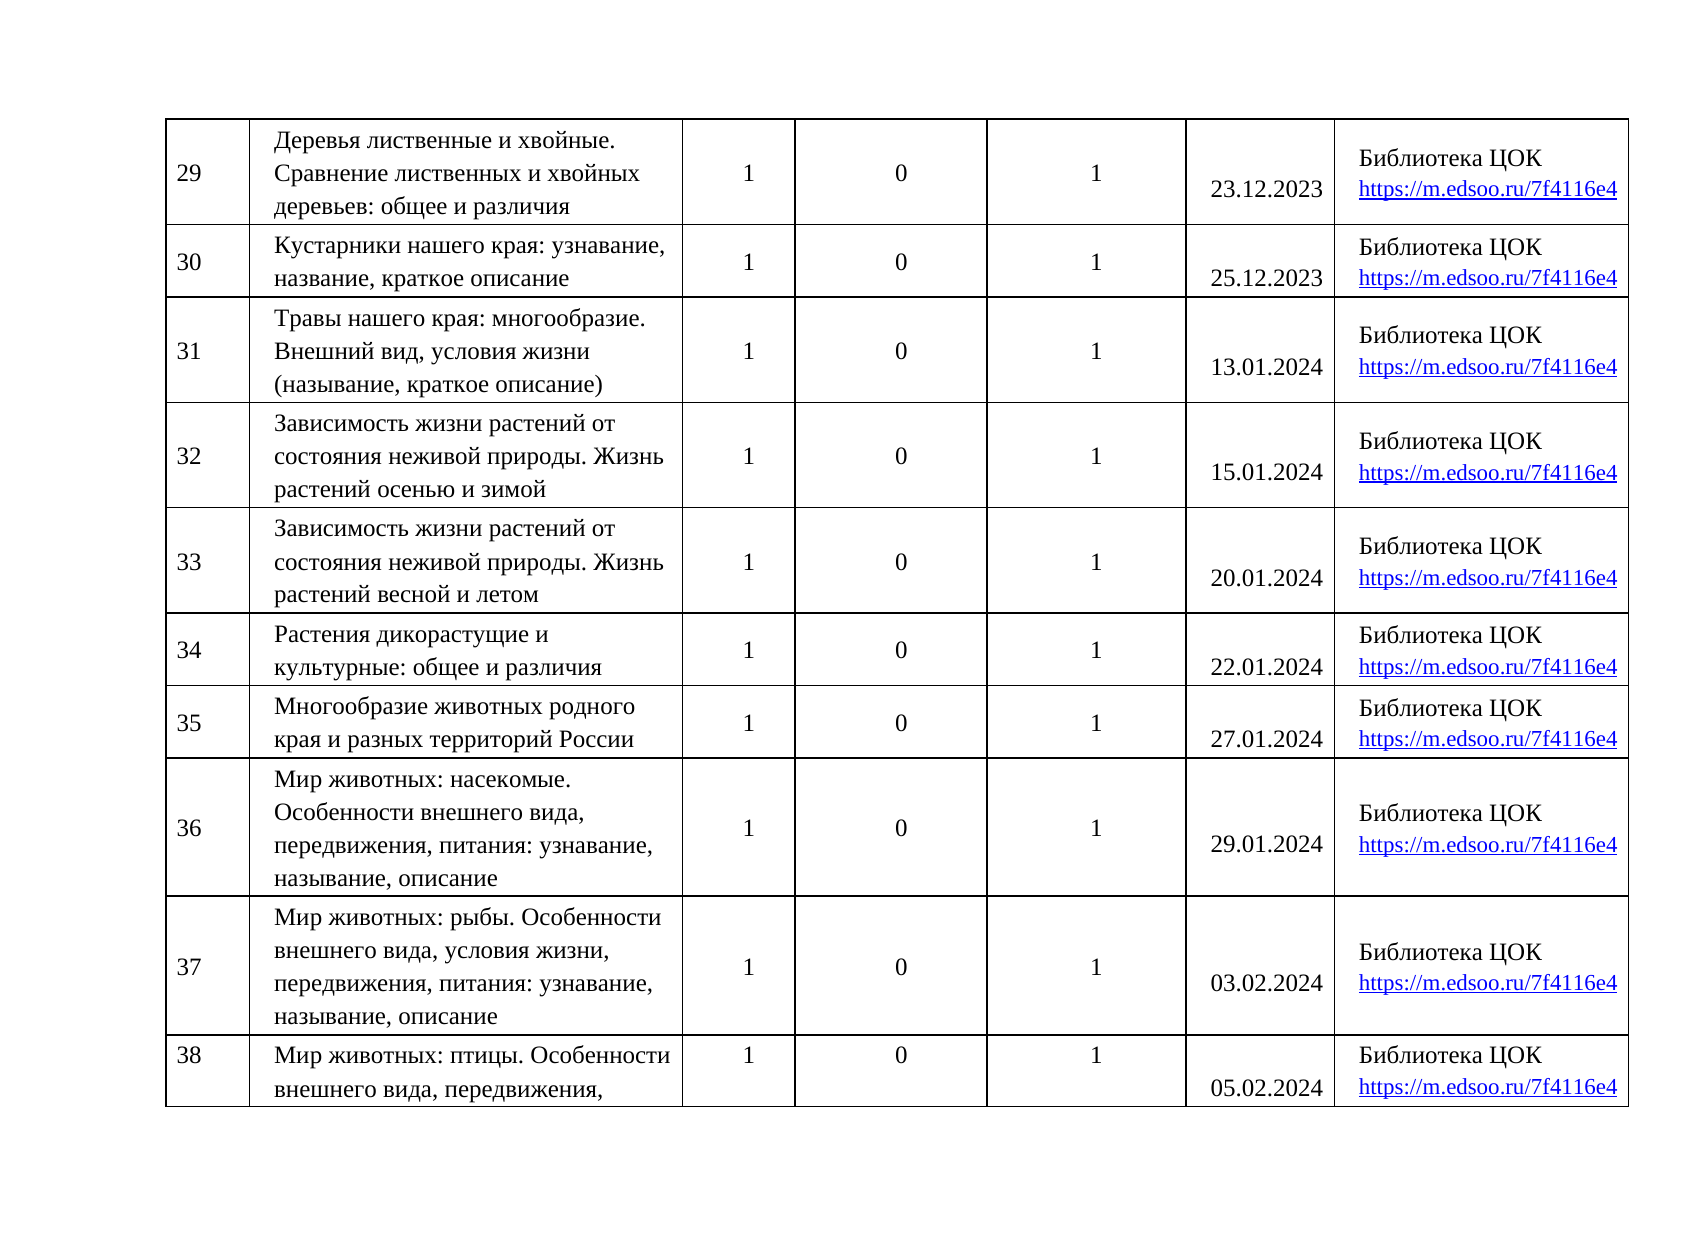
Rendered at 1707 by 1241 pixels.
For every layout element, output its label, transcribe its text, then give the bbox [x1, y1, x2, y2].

table_cell 29 [167, 120, 249, 223]
table_cell Травы нашего края: многообразие. Внешний вид, условия жизни (называние, краткое описание) [250, 298, 682, 401]
table_cell Кустарники нашего края: узнавание, название, краткое описание [250, 225, 682, 296]
table_cell 1 [683, 686, 794, 757]
table_cell 13.01.2024 [1187, 298, 1334, 401]
table_cell 22.01.2024 [1187, 614, 1334, 684]
table_cell Библиотека ЦОК https://m.edsoo.ru/7f4116e4 [1335, 686, 1628, 757]
table_cell 1 [988, 686, 1185, 757]
table_cell 35 [167, 686, 249, 757]
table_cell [250, 1036, 682, 1106]
table_cell 05.02.2024 [1187, 1036, 1334, 1106]
table_cell Многообразие животных родного края и разных территорий России [250, 686, 682, 757]
table_cell 32 [167, 403, 249, 507]
table_cell 1 [683, 614, 794, 684]
table_cell Зависимость жизни растений от состояния неживой природы. Жизнь растений осенью и зимой [250, 403, 682, 507]
table_cell 1 [988, 759, 1185, 895]
table_cell 1 [988, 1036, 1185, 1106]
table_cell Библиотека ЦОК https://m.edsoo.ru/7f4116e4 [1335, 614, 1628, 684]
table_cell 15.01.2024 [1187, 403, 1334, 507]
table_cell 1 [988, 225, 1185, 296]
table_cell 0 [796, 403, 986, 507]
table_cell 1 [988, 614, 1185, 684]
table_cell Зависимость жизни растений от состояния неживой природы. Жизнь растений весной и летом [250, 508, 682, 612]
table_cell Растения дикорастущие и культурные: общее и различия [250, 614, 682, 684]
table_cell 0 [796, 508, 986, 612]
table_cell 03.02.2024 [1187, 897, 1334, 1034]
table_cell 0 [796, 1036, 986, 1106]
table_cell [1335, 120, 1628, 223]
table_cell 0 [796, 298, 986, 401]
table_cell 0 [796, 120, 986, 223]
table_cell Библиотека ЦОК https://m.edsoo.ru/7f4116e4 [1335, 403, 1628, 507]
table_cell 36 [167, 759, 249, 895]
table_cell Библиотека ЦОК https://m.edsoo.ru/7f4116e4 [1335, 508, 1628, 612]
table_cell 1 [988, 508, 1185, 612]
table_cell Деревья лиственные и хвойные. Сравнение лиственных и хвойных деревьев: общее и различия [250, 120, 682, 223]
table_cell 20.01.2024 [1187, 508, 1334, 612]
table_cell 38 [167, 1036, 249, 1106]
table_cell 1 [683, 1036, 794, 1106]
table_cell Библиотека ЦОК https://m.edsoo.ru/7f4116e4 [1335, 759, 1628, 895]
table_cell 1 [683, 403, 794, 507]
table_cell 1 [988, 403, 1185, 507]
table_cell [1335, 225, 1628, 296]
table_cell 1 [683, 120, 794, 223]
table_cell 0 [796, 614, 986, 684]
table_cell 0 [796, 225, 986, 296]
table_cell 25.12.2023 [1187, 225, 1334, 296]
table_cell 0 [796, 759, 986, 895]
table_cell 33 [167, 508, 249, 612]
table_cell 34 [167, 614, 249, 684]
table_cell 23.12.2023 [1187, 120, 1334, 223]
table_cell 37 [167, 897, 249, 1034]
table_cell 0 [796, 686, 986, 757]
table_cell Библиотека ЦОК https://m.edsoo.ru/7f4116e4 [1335, 897, 1628, 1034]
table_cell 1 [683, 897, 794, 1034]
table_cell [1335, 1036, 1628, 1106]
table_cell 31 [167, 298, 249, 401]
table_cell 30 [167, 225, 249, 296]
table_cell Мир животных: рыбы. Особенности внешнего вида, условия жизни, передвижения, питания: узнавание, называние, описание [250, 897, 682, 1034]
table_cell Библиотека ЦОК https://m.edsoo.ru/7f4116e4 [1335, 298, 1628, 401]
table_cell 0 [796, 897, 986, 1034]
table_cell 1 [988, 897, 1185, 1034]
table_cell 29.01.2024 [1187, 759, 1334, 895]
table_cell 1 [683, 508, 794, 612]
table_cell 1 [683, 759, 794, 895]
table_cell Мир животных: насекомые. Особенности внешнего вида, передвижения, питания: узнавание, называние, описание [250, 759, 682, 895]
table_cell 1 [683, 298, 794, 401]
table_cell 27.01.2024 [1187, 686, 1334, 757]
table_cell 1 [988, 120, 1185, 223]
table_cell 1 [683, 225, 794, 296]
table_cell 1 [988, 298, 1185, 401]
